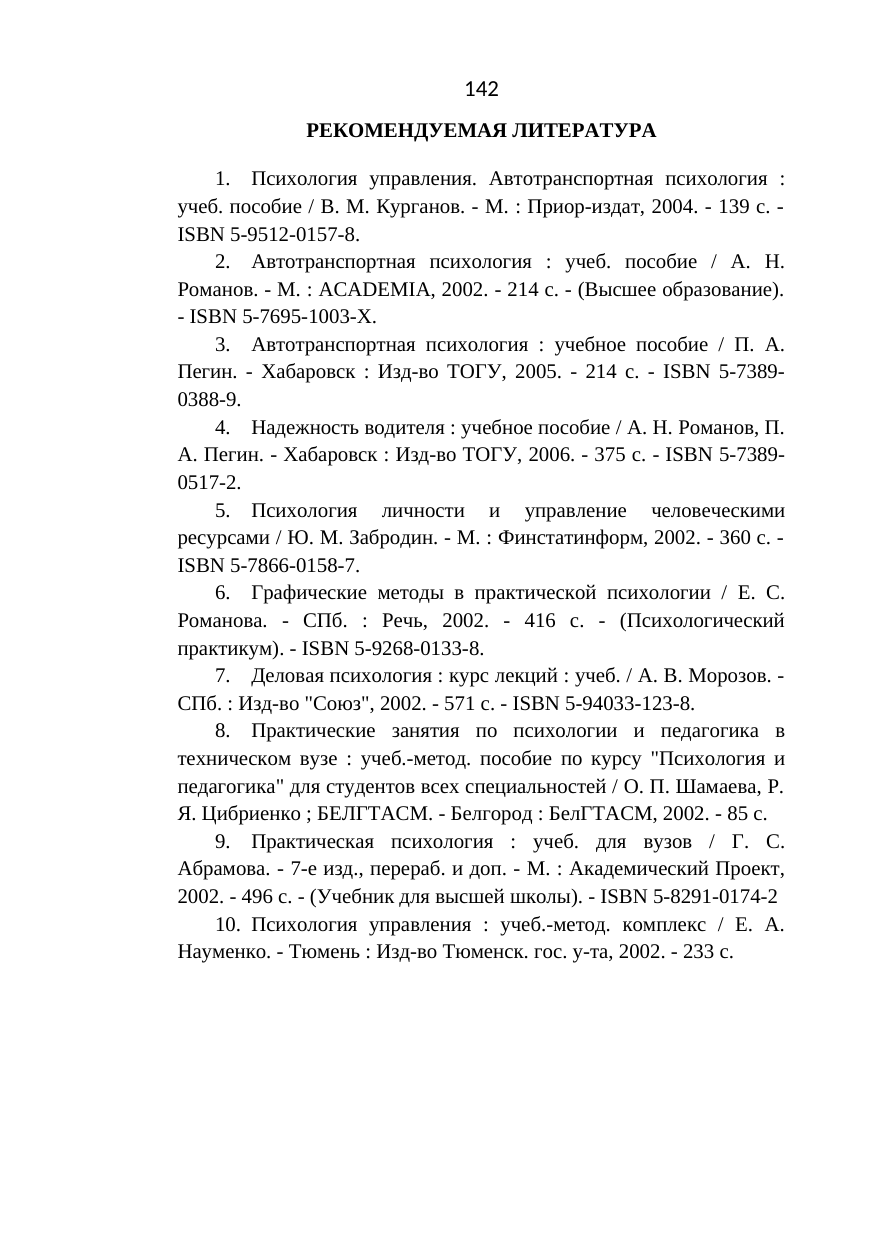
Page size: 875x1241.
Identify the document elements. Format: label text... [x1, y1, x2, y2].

list Надежность водителя : учебное пособие / А. Н. Романов, П. А. Пегин. - Хабаровск : Изд-во ТОГУ, 2006. - 375 с. - ISBN 5-7389-0517-2. [177, 415, 786, 494]
list Деловая психология : курс лекций : учеб. / А. В. Морозов. - СПб. : Изд-во "Союз", 2002. - 571 с. - ISBN 5-94033-123-8. [177, 663, 786, 715]
list Автотранспортная психология : учебное пособие / П. А. Пегин. - Хабаровск : Изд-во ТОГУ, 2005. - 214 с. - ISBN 5-7389-0388-9. [177, 332, 786, 411]
list Графические методы в практической психологии / Е. С. Романова. - СПб. : Речь, 2002. - 416 с. - (Психологический практикум). - ISBN 5-9268-0133-8. [177, 580, 786, 659]
list Психология личности и управление человеческими ресурсами / Ю. М. Забродин. - М. : Финстатинформ, 2002. - 360 с. - ISBN 5-7866-0158-7. [177, 497, 786, 577]
list Психология управления : учеб.-метод. комплекс / Е. А. Науменко. - Тюмень : Изд-во Тюменск. гос. у-та, 2002. - 233 с. [177, 912, 786, 963]
text Рекомендуемая литература [177, 118, 786, 142]
list Практические занятия по психологии и педагогика в техническом вузе : учеб.-метод. пособие по курсу "Психология и педагогика" для студентов всех специальностей / О. П. Шамаева, Р. Я. Цибриенко ; БЕЛГТАСМ. - Белгород : БелГТАСМ, 2002. - 85 с. [177, 718, 786, 825]
list Автотранспортная психология : учеб. пособие / А. Н. Романов. - М. : ACADEMIA, 2002. - 214 с. - (Высшее образование). - ISBN 5-7695-1003-Х. [177, 249, 786, 328]
list Практическая психология : учеб. для вузов / Г. С. Абрамова. - 7-е изд., перераб. и доп. - М. : Академический Проект, 2002. - 496 с. - (Учебник для высшей школы). - ISBN 5-8291-0174-2 [177, 829, 786, 908]
list Психология управления. Автотранспортная психология : учеб. пособие / В. М. Курганов. - М. : Приор-издат, 2004. - 139 с. - ISBN 5-9512-0157-8. [177, 166, 786, 246]
